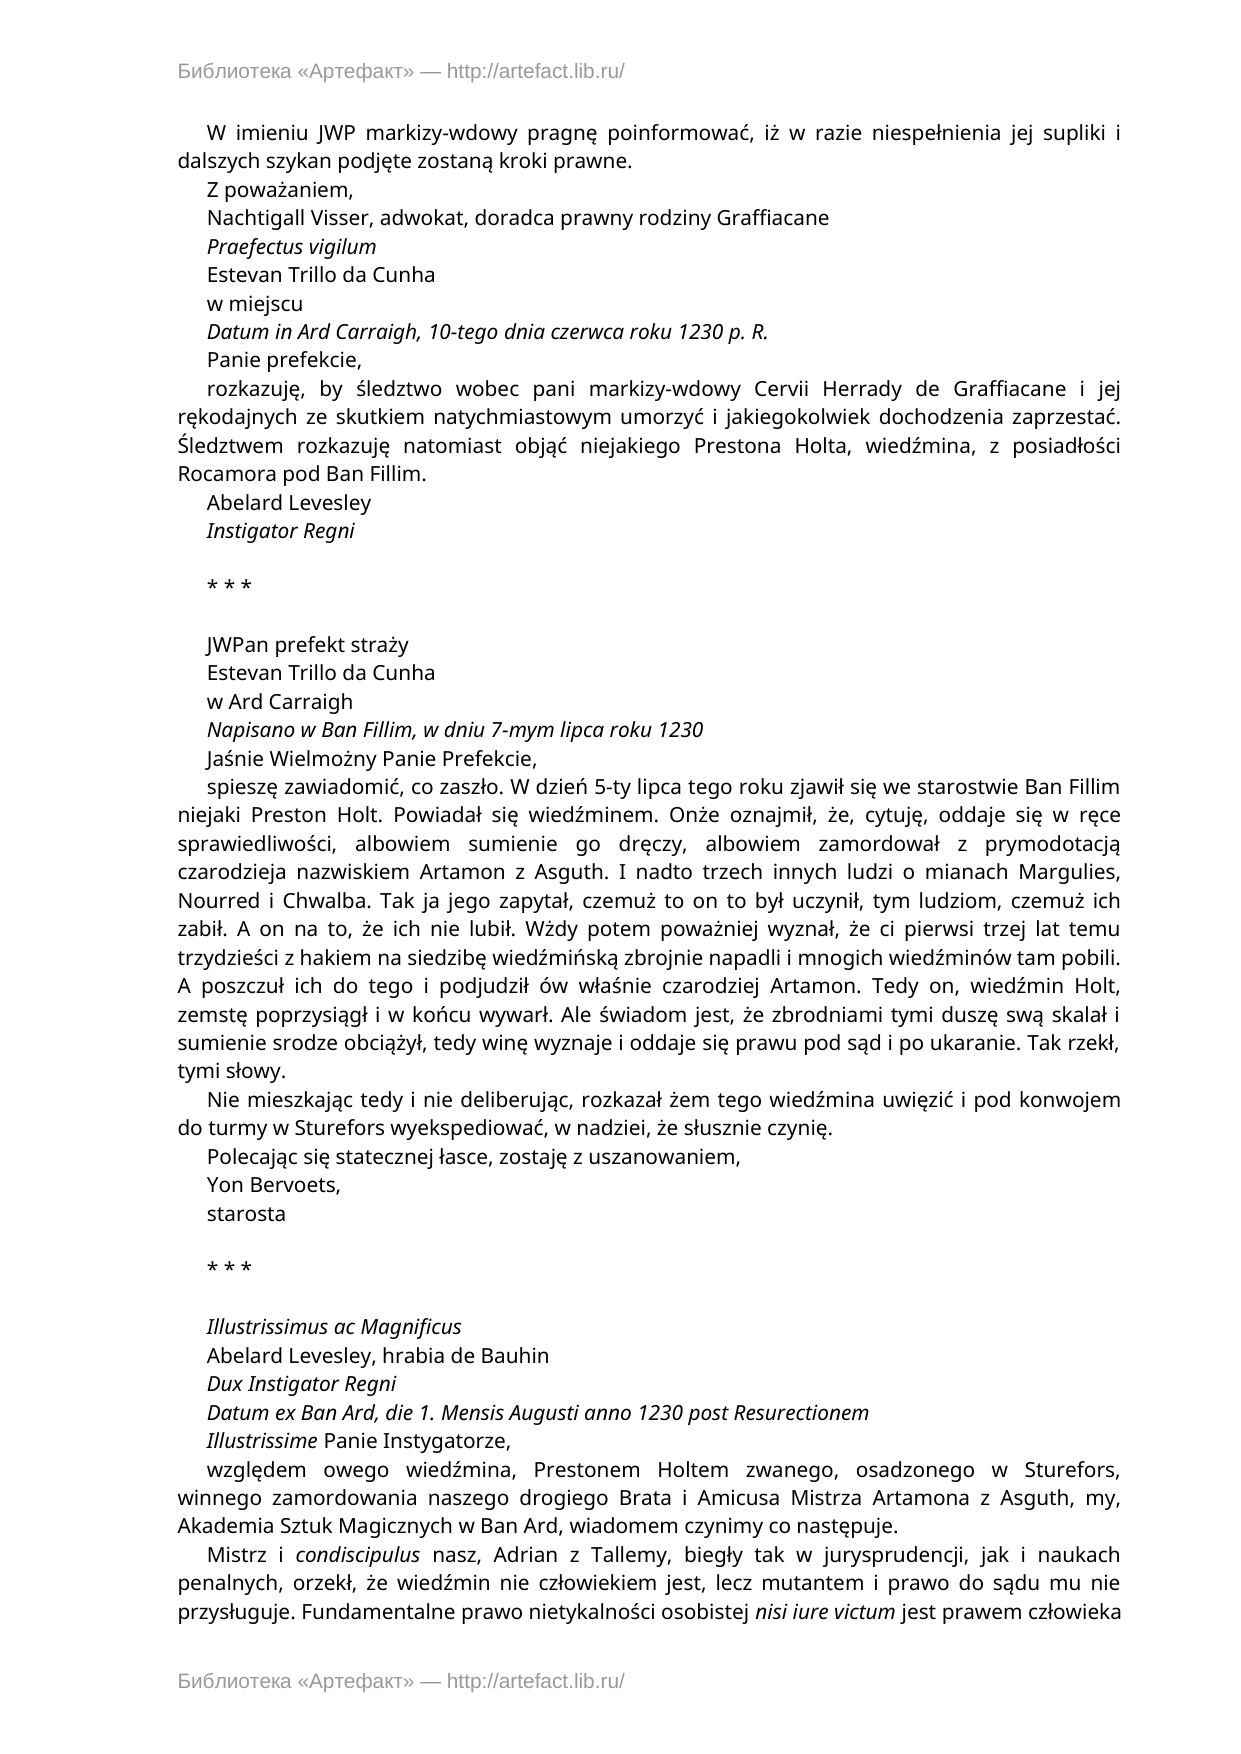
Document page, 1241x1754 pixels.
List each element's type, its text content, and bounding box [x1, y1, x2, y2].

text Jaśnie Wielmożny Panie Prefekcie, [177, 744, 1122, 772]
text Napisano w Ban Fillim, w dniu 7-mym lipca roku 1230 [177, 715, 1122, 744]
text Datum ex Ban Ard, die 1. Mensis Augusti anno 1230 post Resurectionem [177, 1398, 1122, 1426]
text JWPan prefekt straży [177, 630, 1122, 658]
text Illustrissime Panie Instygatorze, [177, 1426, 1122, 1455]
text Nachtigall Visser, adwokat, doradca prawny rodziny Graffiacane [177, 203, 1122, 232]
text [177, 1540, 1122, 1625]
text Dux Instigator Regni [177, 1369, 1122, 1398]
text rozkazuję, by śledztwo wobec pani markizy-wdowy Cervii Herrady de Graffiacane i jej rękodajnych ze skutkiem natychmiastowym umorzyć i jakiegokolwiek dochodzenia zaprzestać. Śledztwem rozkazuję natomiast objąć niejakiego Prestona Holta, wiedźmina, z posiadłości Rocamora pod Ban Fillim. [177, 374, 1122, 488]
text spieszę zawiadomić, co zaszło. W dzień 5-ty lipca tego roku zjawił się we starostwie Ban Fillim niejaki Preston Holt. Powiadał się wiedźminem. Onże oznajmił, że, cytuję, oddaje się w ręce sprawiedliwości, albowiem sumienie go dręczy, albowiem zamordował z prymodotacją czarodzieja nazwiskiem Artamon z Asguth. I nadto trzech innych ludzi o mianach Margulies, Nourred i Chwalba. Tak ja jego zapytał, czemuż to on to był uczynił, tym ludziom, czemuż ich zabił. A on na to, że ich nie lubił. Wżdy potem poważniej wyznał, że ci pierwsi trzej lat temu trzydzieści z hakiem na siedzibę wiedźmińską zbrojnie napadli i mnogich wiedźminów tam pobili. A poszczuł ich do tego i podjudził ów właśnie czarodziej Artamon. Tedy on, wiedźmin Holt, zemstę poprzysiągł i w końcu wywarł. Ale świadom jest, że zbrodniami tymi duszę swą skalał i sumienie srodze obciążył, tedy winę wyznaje i oddaje się prawu pod sąd i po ukaranie. Tak rzekł, tymi słowy. [177, 772, 1122, 1085]
text w miejscu [177, 289, 1122, 317]
text względem owego wiedźmina, Prestonem Holtem zwanego, osadzonego w Sturefors, winnego zamordowania naszego drogiego Brata i Amicusa Mistrza Artamona z Asguth, my, Akademia Sztuk Magicznych w Ban Ard, wiadomem czynimy co następuje. [177, 1455, 1122, 1540]
text * * * [177, 1256, 1122, 1284]
text Abelard Levesley [177, 488, 1122, 516]
text Praefectus vigilum [177, 232, 1122, 260]
text * * * [177, 573, 1122, 602]
text Estevan Trillo da Cunha [177, 260, 1122, 289]
text Polecając się statecznej łasce, zostaję z uszanowaniem, [177, 1142, 1122, 1170]
text w Ard Carraigh [177, 687, 1122, 715]
text Z poważaniem, [177, 175, 1122, 203]
text starosta [177, 1199, 1122, 1227]
text W imieniu JWP markizy-wdowy pragnę poinformować, iż w razie niespełnienia jej supliki i dalszych szykan podjęte zostaną kroki prawne. [177, 118, 1122, 175]
text Yon Bervoets, [177, 1170, 1122, 1199]
text Illustrissimus ac Magnificus [177, 1312, 1122, 1341]
text Abelard Levesley, hrabia de Bauhin [177, 1341, 1122, 1369]
text Instigator Regni [177, 516, 1122, 545]
text Datum in Ard Carraigh, 10-tego dnia czerwca roku 1230 p. R. [177, 317, 1122, 346]
text Estevan Trillo da Cunha [177, 658, 1122, 687]
text Nie mieszkając tedy i nie deliberując, rozkazał żem tego wiedźmina uwięzić i pod konwojem do turmy w Sturefors wyekspediować, w nadziei, że słusznie czynię. [177, 1085, 1122, 1142]
text Panie prefekcie, [177, 346, 1122, 374]
